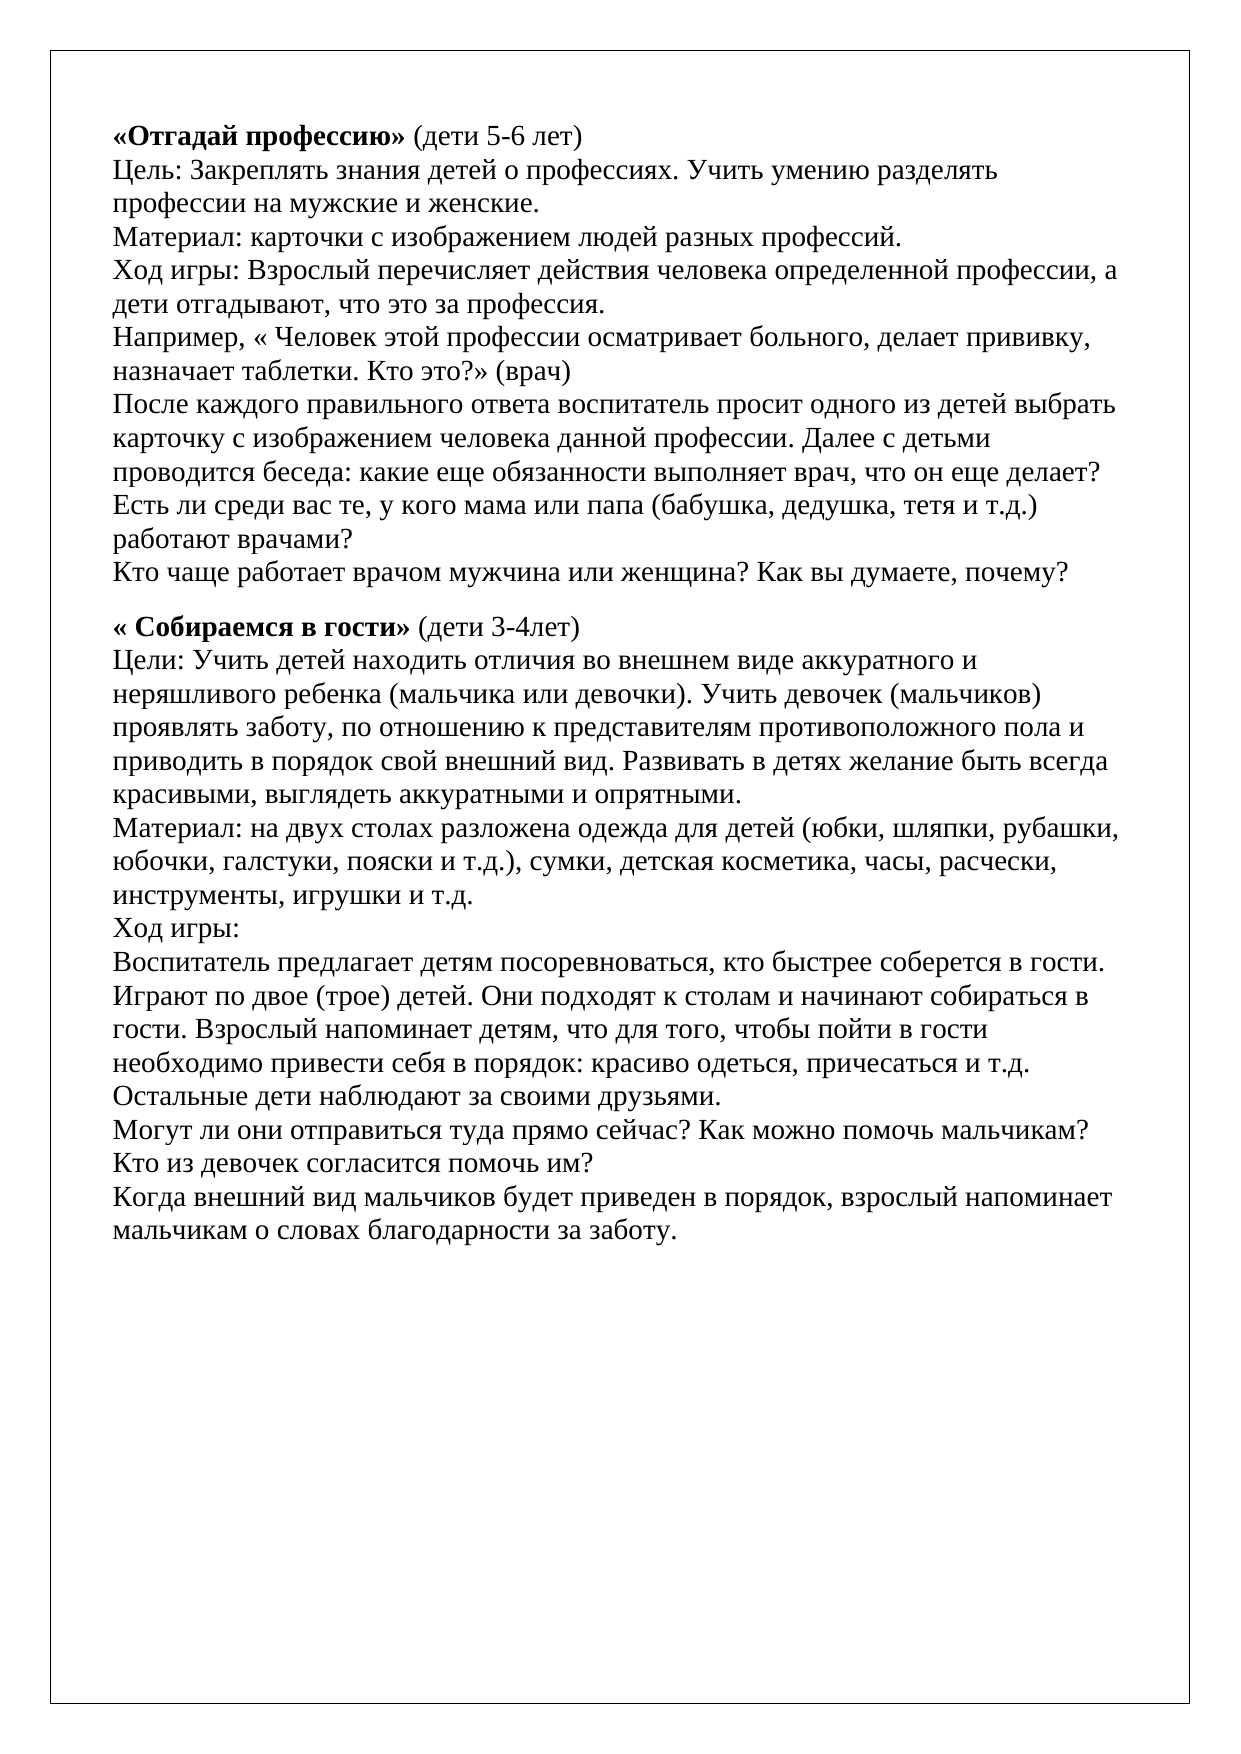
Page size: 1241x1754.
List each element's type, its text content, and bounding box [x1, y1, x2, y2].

text «Отгадай профессию» (дети 5-6 лет) Цель: Закреплять знания детей о профессиях. Учить умению разделять профессии на мужские и женские. Материал: карточки с изображением людей разных профессий. Ход игры: Взрослый перечисляет действия человека определенной профессии, а дети отгадывают, что это за профессия. Например, « Человек этой профессии осматривает больного, делает прививку, назначает таблетки. Кто это?» (врач) После каждого правильного ответа воспитатель просит одного из детей выбрать карточку с изображением человека данной профессии. Далее с детьми проводится беседа: какие еще обязанности выполняет врач, что он еще делает? Есть ли среди вас те, у кого мама или папа (бабушка, дедушка, тетя и т.д.) работают врачами? Кто чаще работает врачом мужчина или женщина? Как вы думаете, почему? [112, 118, 1128, 588]
text « Собираемся в гости» (дети 3-4лет) Цели: Учить детей находить отличия во внешнем виде аккуратного и неряшливого ребенка (мальчика или девочки). Учить девочек (мальчиков) проявлять заботу, по отношению к представителям противоположного пола и приводить в порядок свой внешний вид. Развивать в детях желание быть всегда красивыми, выглядеть аккуратными и опрятными. Материал: на двух столах разложена одежда для детей (юбки, шляпки, рубашки, юбочки, галстуки, пояски и т.д.), сумки, детская косметика, часы, расчески, инструменты, игрушки и т.д. Ход игры: Воспитатель предлагает детям посоревноваться, кто быстрее соберется в гости. Играют по двое (трое) детей. Они подходят к столам и начинают собираться в гости. Взрослый напоминает детям, что для того, чтобы пойти в гости необходимо привести себя в порядок: красиво одеться, причесаться и т.д. Остальные дети наблюдают за своими друзьями. Могут ли они отправиться туда прямо сейчас? Как можно помочь мальчикам? Кто из девочек согласится помочь им? Когда внешний вид мальчиков будет приведен в порядок, взрослый напоминает мальчикам о словах благодарности за заботу. [112, 609, 1128, 1389]
